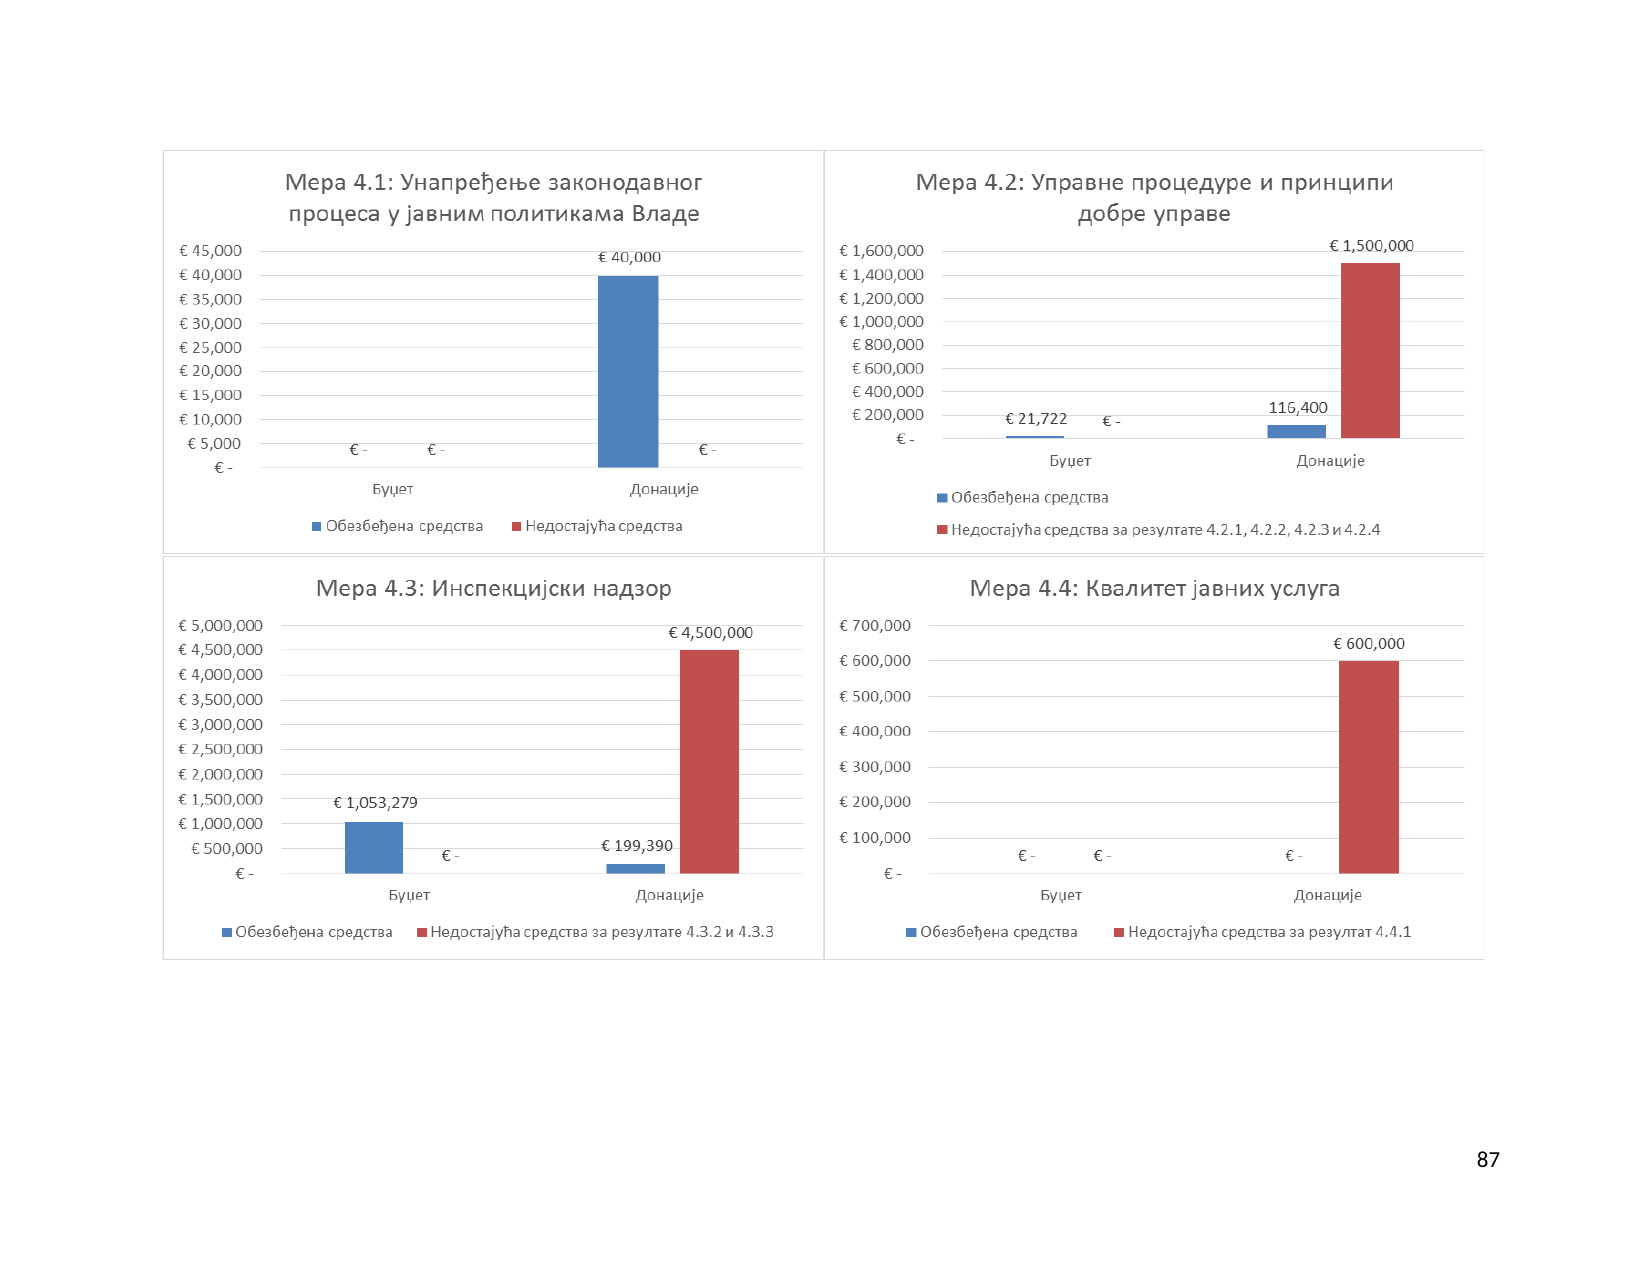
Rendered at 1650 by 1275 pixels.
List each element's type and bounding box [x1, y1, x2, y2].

picture [162, 556, 1485, 960]
picture [162, 150, 1485, 554]
